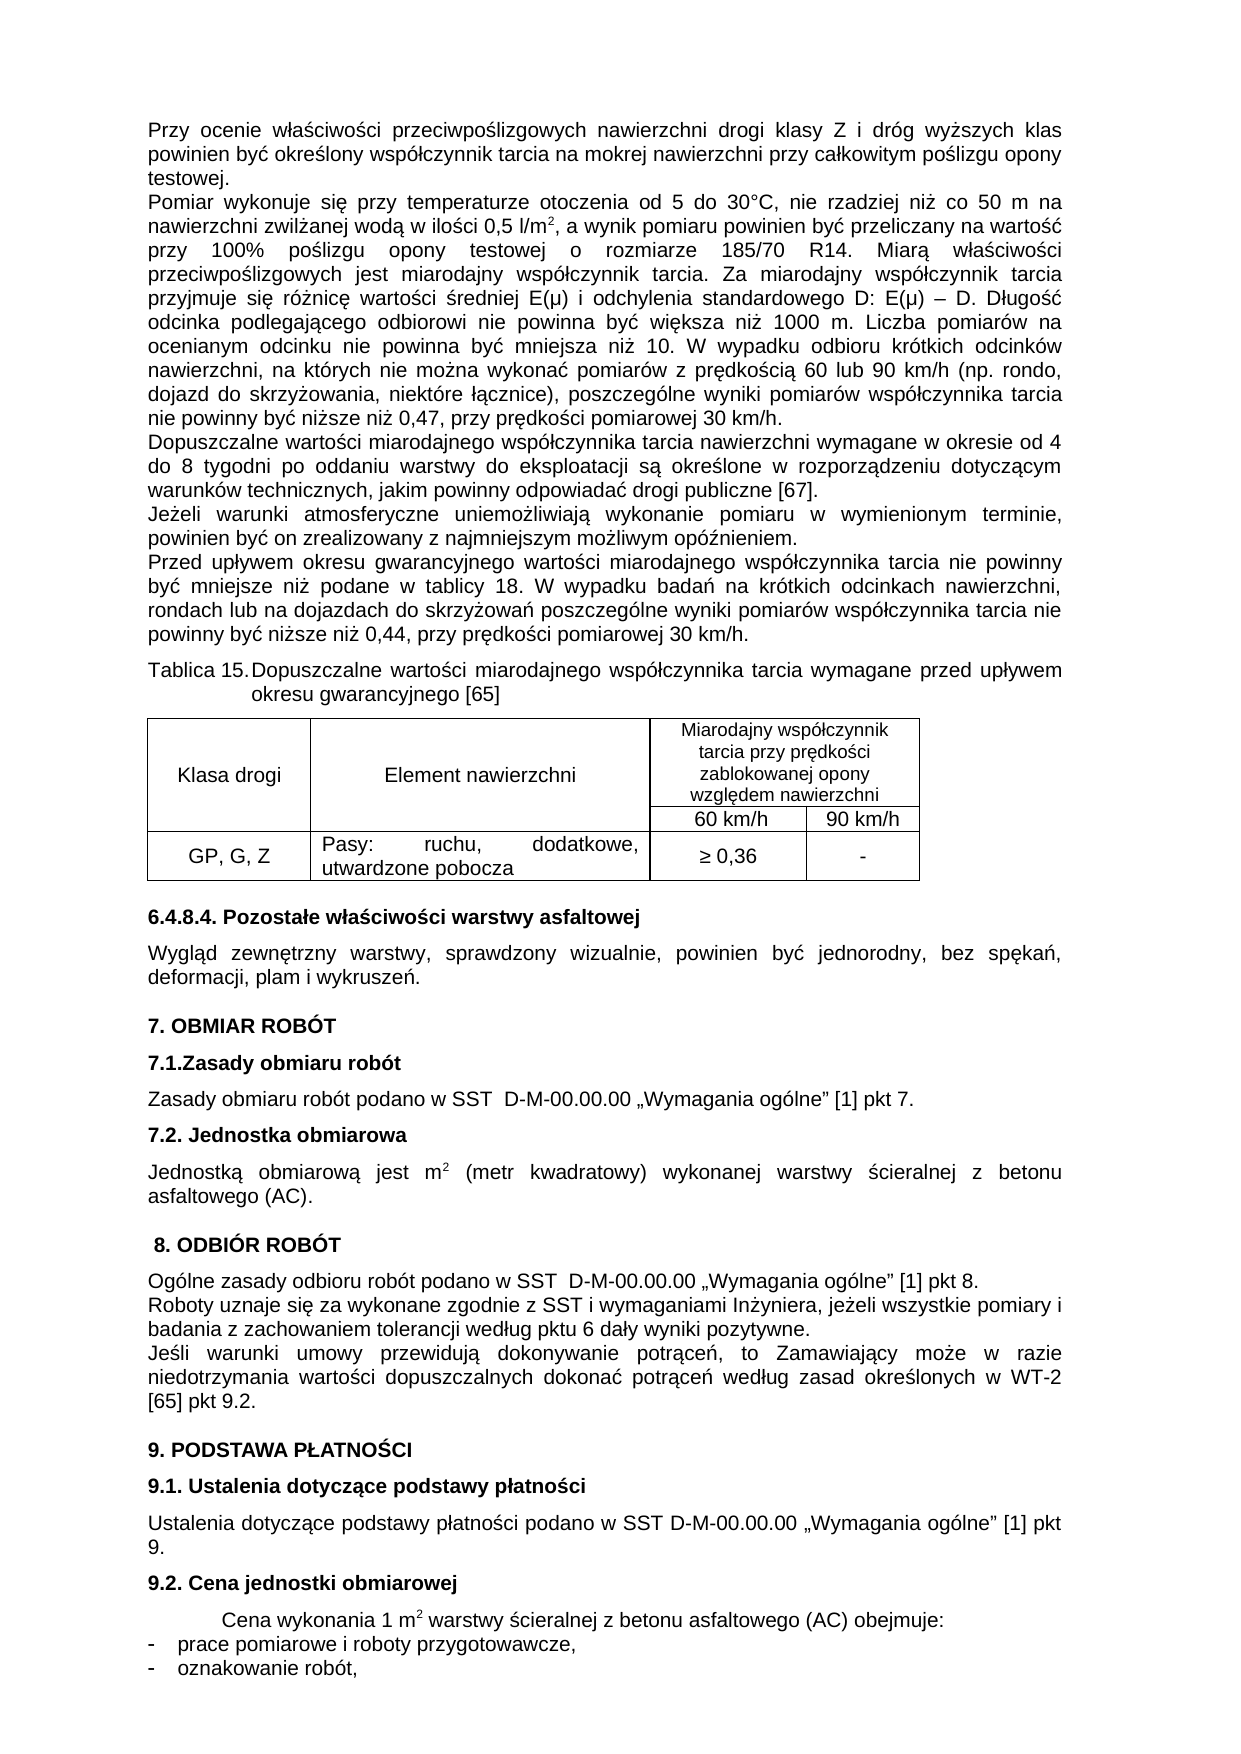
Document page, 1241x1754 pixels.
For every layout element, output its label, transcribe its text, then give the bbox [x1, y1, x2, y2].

table_header Klasa drogi [148, 719, 310, 831]
list Jeśli warunki umowy przewidują dokonywanie potrąceń, to Zamawiający może w razie niedotrzymania wartości dopuszczalnych dokonać potrąceń według zasad określonych w WT-2 [65] pkt 9.2. [148, 1341, 1063, 1413]
subtitle 8. ODBIÓR ROBÓT [148, 1233, 1063, 1257]
table_header Element nawierzchni [311, 719, 649, 831]
list Jednostką obmiarową jest m2 (metr kwadratowy) wykonanej warstwy ścieralnej z betonu asfaltowego (AC). [148, 1160, 1063, 1208]
text Przed upływem okresu gwarancyjnego wartości miarodajnego współczynnika tarcia nie powinny być mniejsze niż podane w tablicy 18. W wypadku badań na krótkich odcinkach nawierzchni, rondach lub na dojazdach do skrzyżowań poszczególne wyniki pomiarów współczynnika tarcia nie powinny być niższe niż 0,44, przy prędkości pomiarowej . [148, 549, 1063, 645]
text Wygląd zewnętrzny warstwy, sprawdzony wizualnie, powinien być jednorodny, bez spękań, deformacji, plam i wykruszeń. [148, 941, 1063, 989]
list prace pomiarowe i roboty przygotowawcze, [148, 1632, 1063, 1656]
list Zasady obmiaru robót podano w SST D-M-00.00.00 „Wymagania ogólne” [1] pkt 7. [148, 1087, 1063, 1111]
list Ogólne zasady odbioru robót podano w SST D-M-00.00.00 „Wymagania ogólne” [1] pkt 8. [148, 1269, 1063, 1293]
list Ustalenia dotyczące podstawy płatności podano w SST D-M-00.00.00 „Wymagania ogólne” [1] pkt 9. [148, 1511, 1063, 1559]
subtitle 7. OBMIAR ROBÓT [148, 1014, 1063, 1038]
text Tablica 15. Dopuszczalne wartości miarodajnego współczynnika tarcia wymagane przed upływem okresu gwarancyjnego [65] [148, 658, 1063, 706]
text 6.4.8.4. Pozostałe właściwości warstwy asfaltowej [148, 904, 1063, 928]
subtitle 9. PODSTAWA PŁATNOŚCI [148, 1438, 1063, 1462]
table_cell - [807, 832, 919, 879]
text Pomiar wykonuje się przy temperaturze otoczenia od 5 do 30°C, nie rzadziej niż co na nawierzchni zwilżanej wodą w ilości 0,5 l/m2, a wynik pomiaru powinien być przeliczany na wartość przy 100% poślizgu opony testowej o rozmiarze 185/70 R14. Miarą właściwości przeciwpoślizgowych jest miarodajny współczynnik tarcia. Za miarodajny współczynnik tarcia przyjmuje się różnicę wartości średniej E(μ) i odchylenia standardowego D: E(μ) – D. Długość odcinka podlegającego odbiorowi nie powinna być większa niż . Liczba pomiarów na ocenianym odcinku nie powinna być mniejsza niż 10. W wypadku odbioru krótkich odcinków nawierzchni, na których nie można wykonać pomiarów z prędkością 60 lub (np. rondo, dojazd do skrzyżowania, niektóre łącznice), poszczególne wyniki pomiarów współczynnika tarcia nie powinny być niższe niż 0,47, przy prędkości pomiarowej . [148, 190, 1063, 430]
text Dopuszczalne wartości miarodajnego współczynnika tarcia nawierzchni wymagane w okresie od 4 do 8 tygodni po oddaniu warstwy do eksploatacji są określone w rozporządzeniu dotyczącym warunków technicznych, jakim powinny odpowiadać drogi publiczne [67]. [148, 430, 1063, 502]
table_cell Pasy: ruchu, dodatkowe, utwardzone pobocza [311, 832, 649, 879]
subtitle 9.1. Ustalenia dotyczące podstawy płatności [148, 1474, 1063, 1498]
list Roboty uznaje się za wykonane zgodnie z SST i wymaganiami Inżyniera, jeżeli wszystkie pomiary i badania z zachowaniem tolerancji według pktu 6 dały wyniki pozytywne. [148, 1293, 1063, 1341]
table_cell [807, 807, 919, 831]
table_cell ≥ 0,36 [651, 832, 806, 879]
list oznakowanie robót, [148, 1656, 1063, 1680]
list Cena wykonania warstwy ścieralnej z betonu asfaltowego (AC) obejmuje: [148, 1608, 1063, 1632]
text Przy ocenie właściwości przeciwpoślizgowych nawierzchni drogi klasy Z i dróg wyższych klas powinien być określony współczynnik tarcia na mokrej nawierzchni przy całkowitym poślizgu opony testowej. [148, 118, 1063, 190]
text Jeżeli warunki atmosferyczne uniemożliwiają wykonanie pomiaru w wymienionym terminie, powinien być on zrealizowany z najmniejszym możliwym opóźnieniem. [148, 502, 1063, 549]
table_header Miarodajny współczynnik tarcia przy prędkości zablokowanej opony względem nawierzchni [651, 719, 919, 806]
table_cell [651, 807, 806, 831]
subtitle 7.2. Jednostka obmiarowa [148, 1123, 1063, 1147]
subtitle 9.2. Cena jednostki obmiarowej [148, 1571, 1063, 1595]
table_cell GP, G, Z [148, 832, 310, 879]
subtitle 7.1.Zasady obmiaru robót [148, 1050, 1063, 1074]
